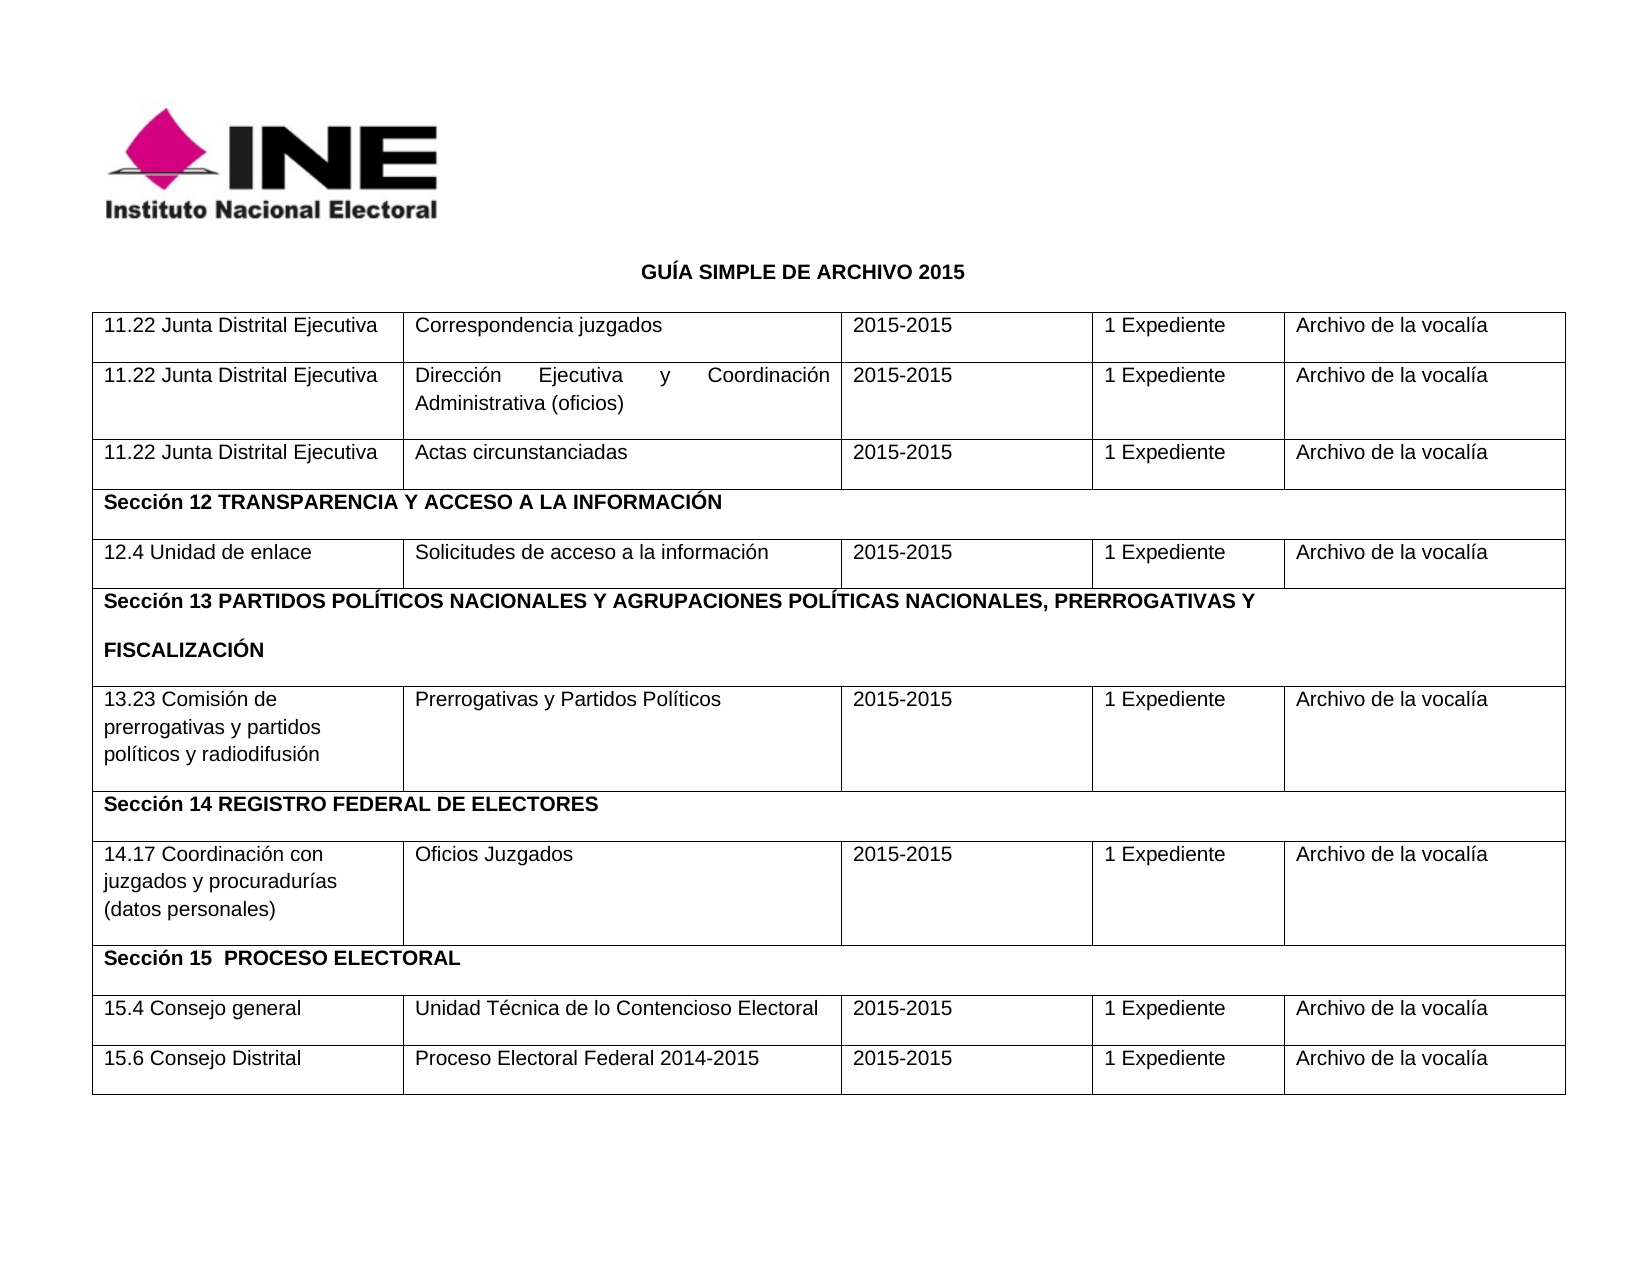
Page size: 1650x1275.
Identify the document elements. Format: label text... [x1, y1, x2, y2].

table_cell 2015-2015 [842, 842, 1092, 945]
table_cell Archivo de la vocalía [1285, 363, 1565, 439]
table_cell 11.22 Junta Distrital Ejecutiva [93, 363, 403, 439]
table_cell Sección 14 REGISTRO FEDERAL DE ELECTORES [93, 792, 1565, 841]
table_cell 1 Expediente [1093, 313, 1284, 362]
table_cell Archivo de la vocalía [1285, 996, 1565, 1044]
table_cell 1 Expediente [1093, 1046, 1284, 1094]
table_cell 2015-2015 [842, 996, 1092, 1044]
table_cell Prerrogativas y Partidos Políticos [404, 687, 841, 791]
table_cell Archivo de la vocalía [1285, 540, 1565, 588]
table_cell 15.4 Consejo general [93, 996, 403, 1044]
table_cell 12.4 Unidad de enlace [93, 540, 403, 588]
table_cell Unidad Técnica de lo Contencioso Electoral [404, 996, 841, 1044]
table_cell Solicitudes de acceso a la información [404, 540, 841, 588]
table_cell Correspondencia juzgados [404, 313, 841, 362]
table_cell 1 Expediente [1093, 540, 1284, 588]
table_cell Actas circunstanciadas [404, 440, 841, 489]
table_cell 1 Expediente [1093, 996, 1284, 1044]
table_cell 14.17 Coordinación con juzgados y procuradurías (datos personales) [93, 842, 403, 945]
table_cell Archivo de la vocalía [1285, 687, 1565, 791]
table_cell 2015-2015 [842, 540, 1092, 588]
table_cell Archivo de la vocalía [1285, 313, 1565, 362]
table_cell 2015-2015 [842, 363, 1092, 439]
table_cell 2015-2015 [842, 687, 1092, 791]
table_cell 1 Expediente [1093, 842, 1284, 945]
table_cell Sección 12 TRANSPARENCIA Y ACCESO A LA INFORMACIÓN [93, 490, 1565, 538]
table_cell 2015-2015 [842, 1046, 1092, 1094]
picture [103, 102, 440, 231]
table_cell 1 Expediente [1093, 440, 1284, 489]
table_cell 11.22 Junta Distrital Ejecutiva [93, 440, 403, 489]
table_cell 2015-2015 [842, 440, 1092, 489]
table_cell 13.23 Comisión de prerrogativas y partidos políticos y radiodifusión [93, 687, 403, 791]
table_cell Proceso Electoral Federal 2014-2015 [404, 1046, 841, 1094]
table_cell Oficios Juzgados [404, 842, 841, 945]
table_cell Archivo de la vocalía [1285, 440, 1565, 489]
table_cell 11.22 Junta Distrital Ejecutiva [93, 313, 403, 362]
table_cell Sección 13 PARTIDOS POLÍTICOS NACIONALES Y AGRUPACIONES POLÍTICAS NACIONALES, PRERROGATIVAS Y FISCALIZACIÓN [93, 589, 1565, 686]
table_cell 2015-2015 [842, 313, 1092, 362]
table_cell 1 Expediente [1093, 363, 1284, 439]
table_cell 1 Expediente [1093, 687, 1284, 791]
table_cell Sección 15 PROCESO ELECTORAL [93, 946, 1565, 995]
table_cell Dirección Ejecutiva y Coordinación Administrativa (oficios) [404, 363, 841, 439]
table_cell 15.6 Consejo Distrital [93, 1046, 403, 1094]
table_cell Archivo de la vocalía [1285, 1046, 1565, 1094]
table_cell Archivo de la vocalía [1285, 842, 1565, 945]
